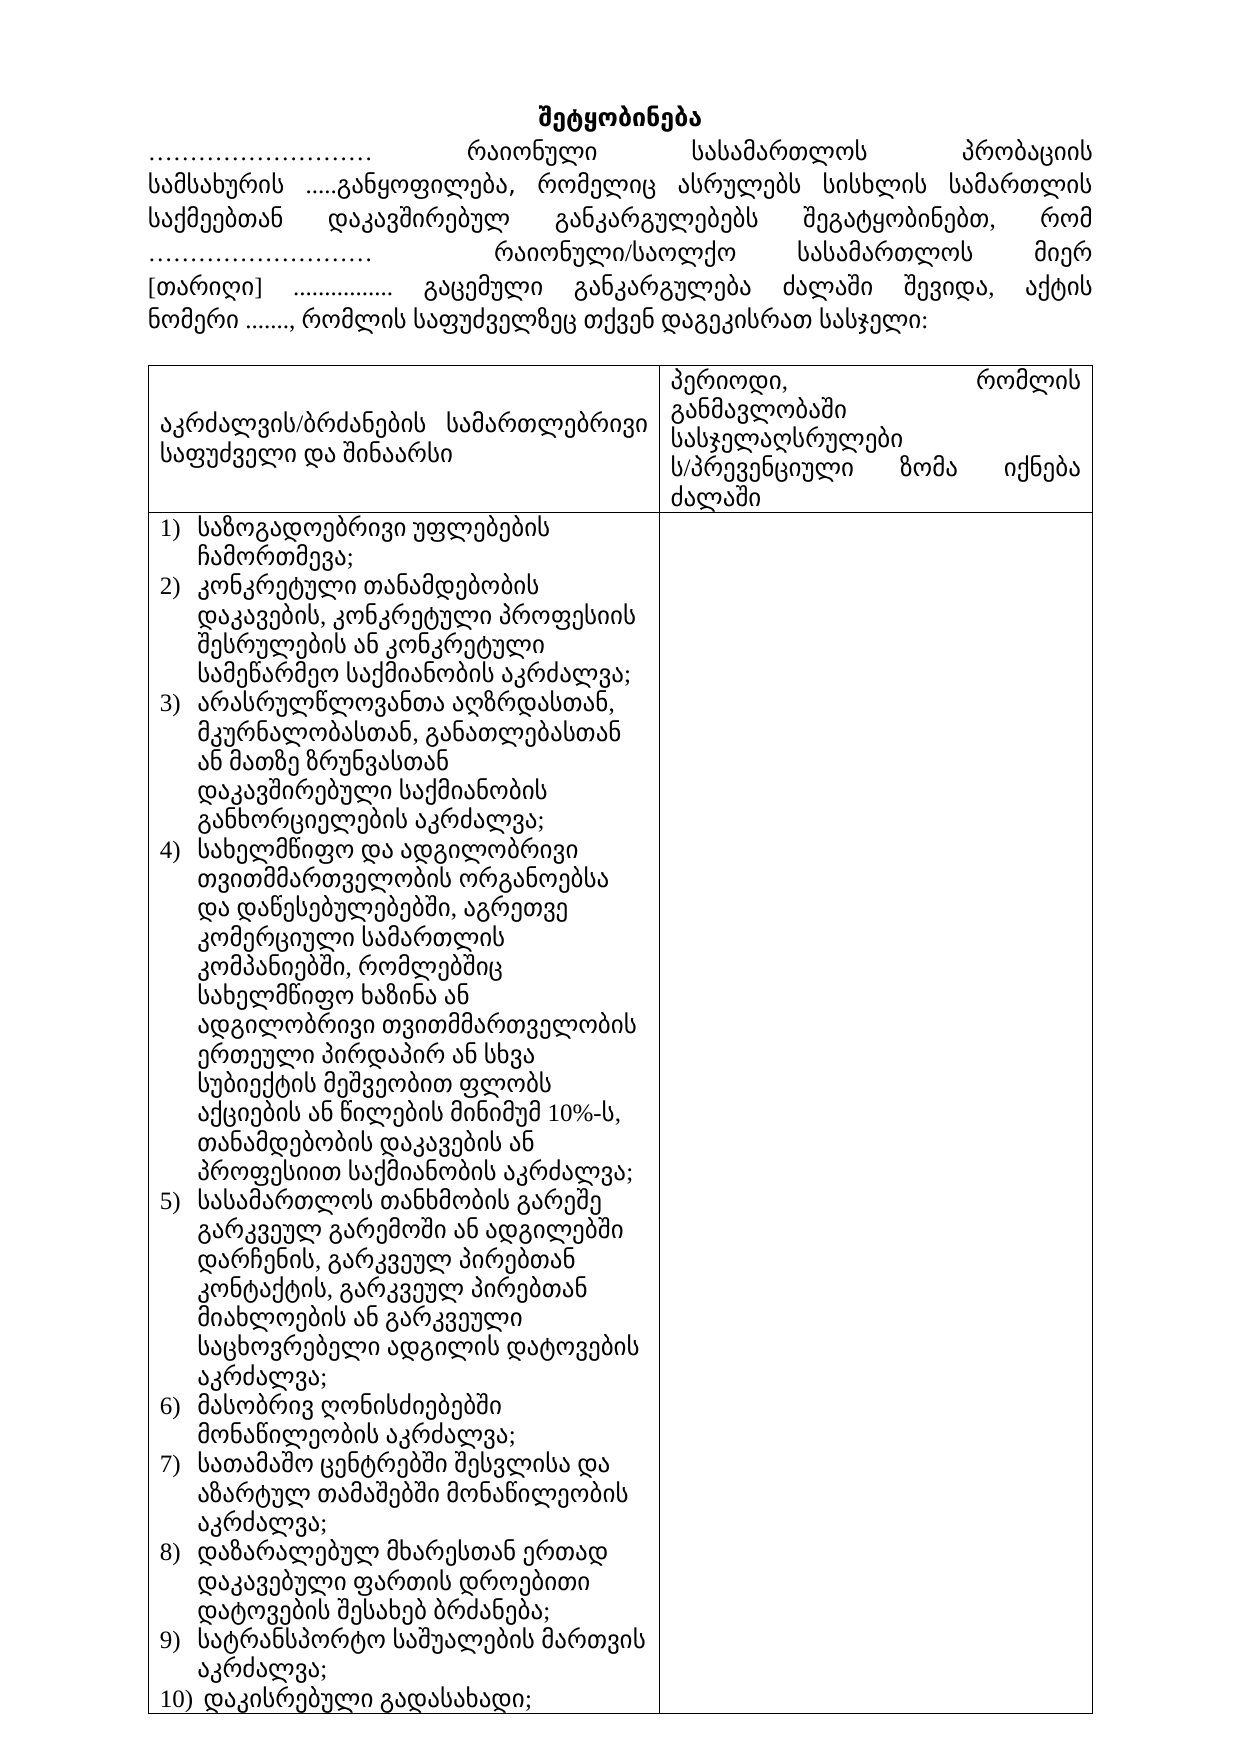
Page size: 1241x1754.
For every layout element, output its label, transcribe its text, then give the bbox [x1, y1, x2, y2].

text შეტყობინება [148, 103, 1092, 133]
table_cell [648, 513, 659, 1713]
table_header პერიოდი, რომლის განმავლობაში სასჯელაღსრულების/პრევენციული ზომა იქნება ძალაში [660, 366, 1092, 512]
text ……………………… რაიონული სასამართლოს პრობაციის სამსახურის .....განყოფილება, რომელიც ასრულებს სისხლის სამართლის საქმეებთან დაკავშირებულ განკარგულებებს შეგატყობინებთ, რომ ……………………… რაიონული/საოლქო სასამართლოს მიერ [თარიღი] ................ გაცემული განკარგულება ძალაში შევიდა, აქტის ნომერი ......., რომლის საფუძველზეც თქვენ დაგეკისრათ სასჯელი: [148, 137, 1092, 334]
table_header აკრძალვის/ბრძანების სამართლებრივი საფუძველი და შინაარსი [149, 366, 659, 512]
table_cell [660, 513, 1092, 1713]
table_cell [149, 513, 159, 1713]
